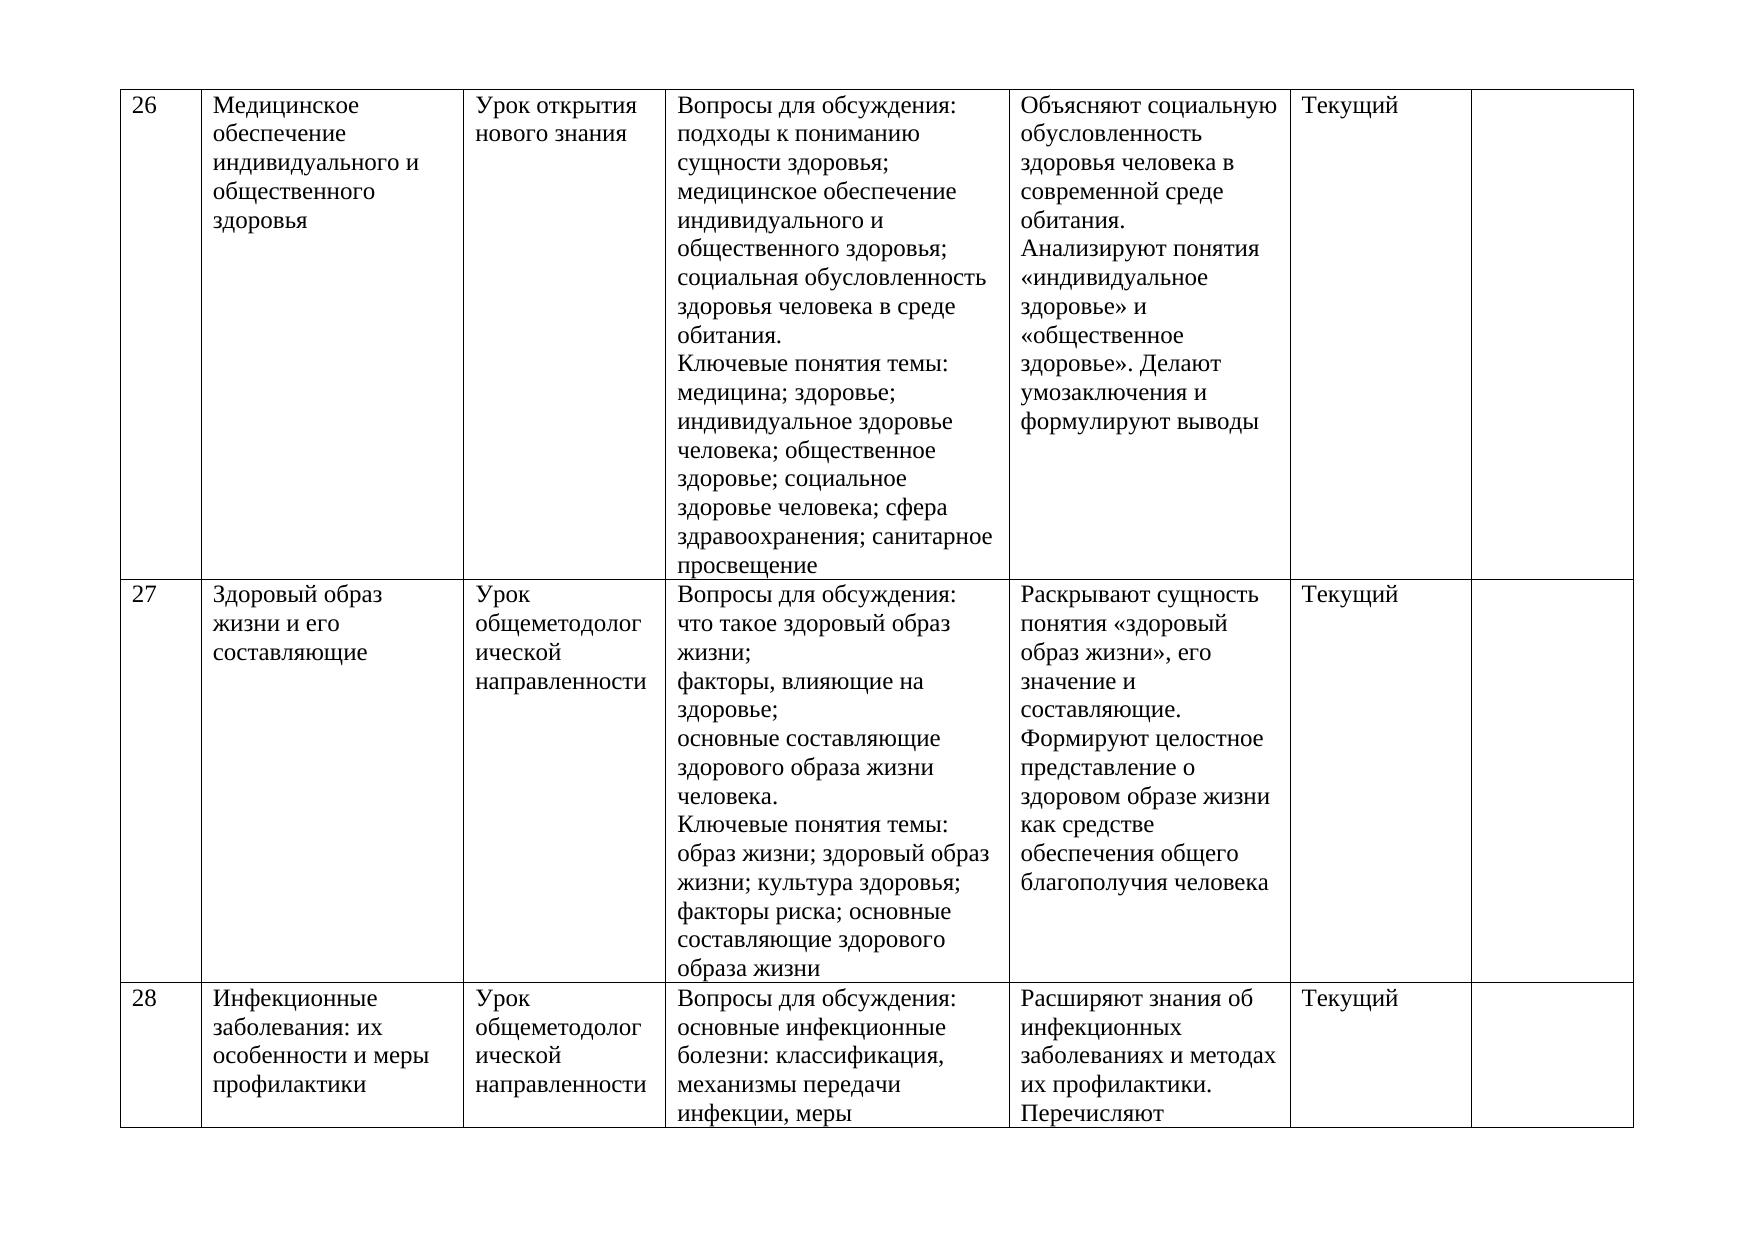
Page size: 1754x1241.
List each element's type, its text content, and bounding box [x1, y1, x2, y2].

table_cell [666, 983, 1009, 1127]
table_cell [1472, 983, 1633, 1127]
table_cell [1472, 90, 1633, 578]
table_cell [202, 983, 463, 1127]
table_cell 28 [121, 983, 201, 1127]
table_cell 27 [121, 580, 201, 982]
table_cell Текущий [1291, 580, 1471, 982]
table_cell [1010, 983, 1290, 1127]
table_cell [1472, 580, 1633, 982]
table_cell Здоровый образ жизни и его составляющие [202, 580, 463, 982]
table_cell Объясняют социальную обусловленность здоровья человека в современной среде обитания. Анализируют понятия «индивидуальное здоровье» и «общественное здоровье». Делают умозаключения и формулируют выводы [1010, 90, 1290, 578]
table_cell Текущий [1291, 983, 1471, 1127]
table_cell 26 [121, 90, 201, 578]
table_cell Текущий [1291, 90, 1471, 578]
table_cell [464, 983, 665, 1127]
table_cell Вопросы для обсуждения: подходы к пониманию сущности здоровья; медицинское обеспечение индивидуального и общественного здоровья; социальная обусловленность здоровья человека в среде обитания. Ключевые понятия темы: медицина; здоровье; индивидуальное здоровье человека; общественное здоровье; социальное здоровье человека; сфера здравоохранения; санитарное просвещение [666, 90, 1009, 578]
table_cell Урок общеметодологической направленности [464, 580, 665, 982]
table_cell Вопросы для обсуждения: что такое здоровый образ жизни; факторы, влияющие на здоровье; основные составляющие здорового образа жизни человека. Ключевые понятия темы: образ жизни; здоровый образ жизни; культура здоровья; факторы риска; основные составляющие здорового образа жизни [666, 580, 1009, 982]
table_cell Раскрывают сущность понятия «здоровый образ жизни», его значение и составляющие. Формируют целостное представление о здоровом образе жизни как средстве обеспечения общего благополучия человека [1010, 580, 1290, 982]
table_cell Медицинское обеспечение индивидуального и общественного здоровья [202, 90, 463, 578]
table_cell Урок открытия нового знания [464, 90, 665, 578]
